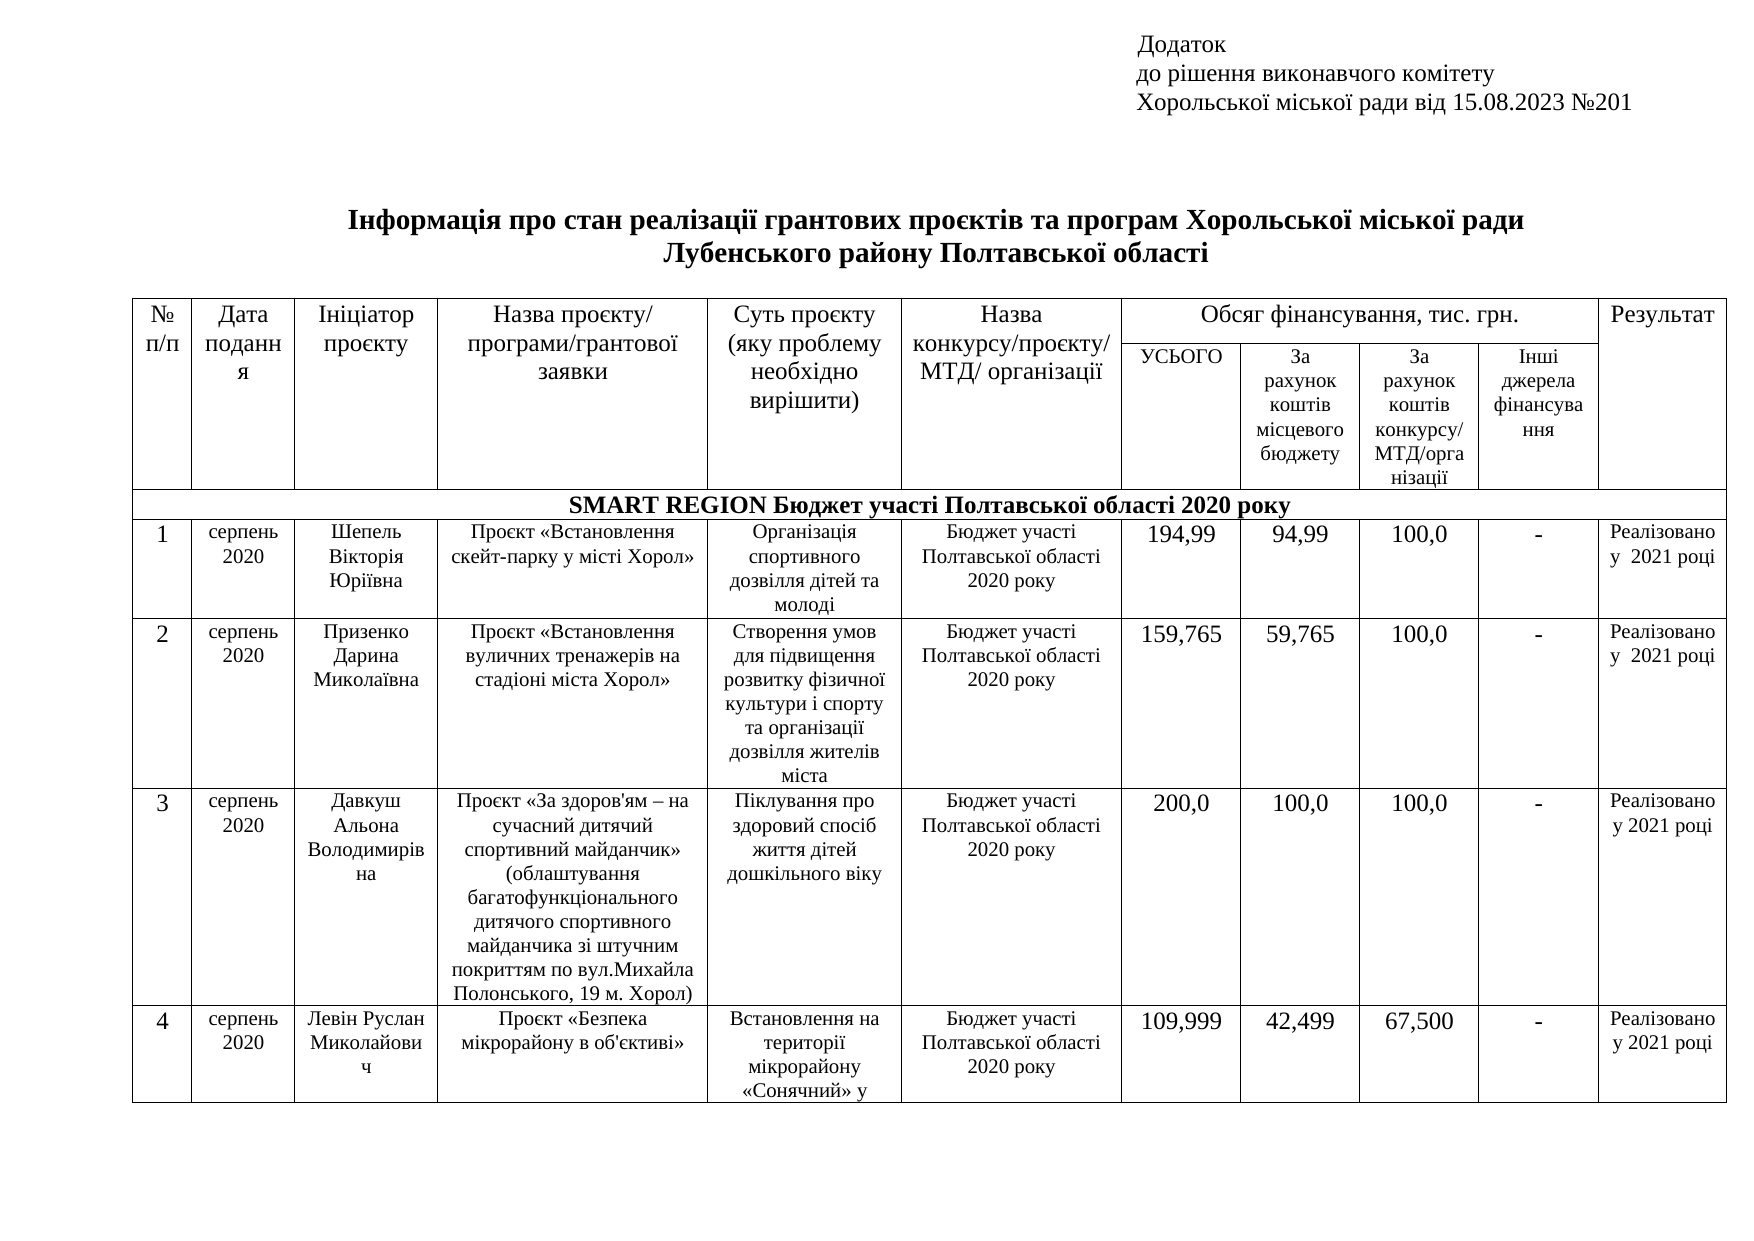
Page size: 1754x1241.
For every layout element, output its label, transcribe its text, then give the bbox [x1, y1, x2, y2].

table_cell серпень 2020 [192, 789, 294, 1005]
table_cell - [1479, 789, 1598, 1005]
table_cell Шепель Вікторія Юріївна [295, 520, 437, 618]
table_cell - [1479, 520, 1598, 618]
table_cell Піклування про здоровий спосіб життя дітей дошкільного віку [708, 789, 901, 1005]
table_cell 4 [133, 1006, 191, 1102]
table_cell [438, 1006, 707, 1102]
table_cell 67,500 [1360, 1006, 1478, 1102]
text Хорольської міської ради від 15.08.2023 №201 [177, 87, 1695, 116]
table_cell серпень 2020 [192, 619, 294, 787]
table_cell Організація спортивного дозвілля дітей та молоді [708, 520, 901, 618]
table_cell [295, 1006, 437, 1102]
table_cell Бюджет участі Полтавської області 2020 року [902, 520, 1121, 618]
text Інформація про стан реалізації грантових проєктів та програм Хорольської міської ради [177, 202, 1695, 236]
table_header Дата подання [192, 299, 294, 489]
table_cell - [1479, 619, 1598, 787]
table_cell Створення умов для підвищення розвитку фізичної культури і спорту та організації дозвілля жителів міста [708, 619, 901, 787]
table_cell Давкуш Альона Володимирівна [295, 789, 437, 1005]
table_cell 1 [133, 520, 191, 618]
table_cell серпень 2020 [192, 520, 294, 618]
text Лубенського району Полтавської області [177, 236, 1695, 269]
table_cell Реалізовано у 2021 році [1599, 789, 1726, 1005]
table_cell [1599, 1006, 1726, 1102]
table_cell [708, 1006, 901, 1102]
table_cell За рахунок коштів конкурсу/МТД/організації [1360, 344, 1478, 489]
table_cell Реалізовано у 2021 році [1599, 619, 1726, 787]
table_header Назва проєкту/ програми/грантової заявки [438, 299, 707, 489]
table_cell 100,0 [1241, 789, 1359, 1005]
table_cell 3 [133, 789, 191, 1005]
text Додаток [177, 29, 1695, 58]
table_header Суть проєкту (яку проблему необхідно вирішити) [708, 299, 901, 489]
table_cell - [1479, 1006, 1598, 1102]
table_cell Інші джерела фінансування [1479, 344, 1598, 489]
table_cell 200,0 [1122, 789, 1240, 1005]
table_cell Бюджет участі Полтавської області 2020 року [902, 789, 1121, 1005]
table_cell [902, 1006, 1121, 1102]
table_header Результат [1599, 299, 1726, 489]
table_header № п/п [133, 299, 191, 489]
table_cell SMART REGION Бюджет участі Полтавської області 2020 року [133, 490, 1726, 518]
table_cell 100,0 [1360, 789, 1478, 1005]
table_cell Призенко Дарина Миколаївна [295, 619, 437, 787]
table_cell 159,765 [1122, 619, 1240, 787]
table_cell серпень 2020 [192, 1006, 294, 1102]
table_header Обсяг фінансування, тис. грн. [1122, 299, 1598, 343]
text до рішення виконавчого комітету [177, 58, 1695, 87]
table_cell 59,765 [1241, 619, 1359, 787]
table_cell За рахунок коштів місцевого бюджету [1241, 344, 1359, 489]
table_cell 194,99 [1122, 520, 1240, 618]
table_cell Реалізовано у 2021 році [1599, 520, 1726, 618]
table_cell Бюджет участі Полтавської області 2020 року [902, 619, 1121, 787]
table_cell Проєкт «За здоров'ям – на сучасний дитячий спортивний майданчик» (облаштування багатофункціонального дитячого спортивного майданчика зі штучним покриттям по вул.Михайла Полонського, 19 м. Хорол) [438, 789, 707, 1005]
table_header Ініціатор проєкту [295, 299, 437, 489]
table_header Назва конкурсу/проєкту/ МТД/ організації [902, 299, 1121, 489]
table_cell Проєкт «Встановлення скейт-парку у місті Хорол» [438, 520, 707, 618]
table_cell 100,0 [1360, 520, 1478, 618]
table_cell 109,999 [1122, 1006, 1240, 1102]
table_cell 94,99 [1241, 520, 1359, 618]
table_cell УСЬОГО [1122, 344, 1240, 489]
table_cell Проєкт «Встановлення вуличних тренажерів на стадіоні міста Хорол» [438, 619, 707, 787]
table_cell 42,499 [1241, 1006, 1359, 1102]
table_cell 2 [133, 619, 191, 787]
table_cell 100,0 [1360, 619, 1478, 787]
